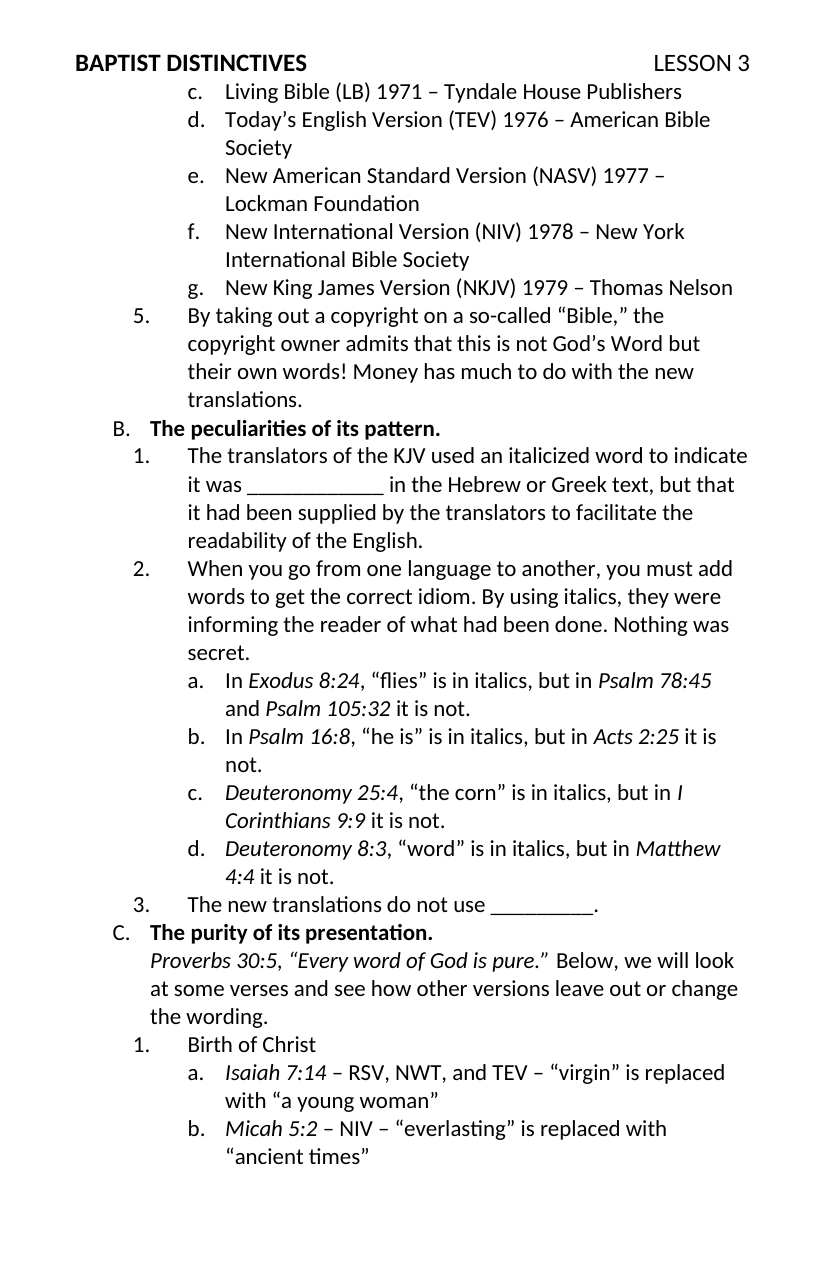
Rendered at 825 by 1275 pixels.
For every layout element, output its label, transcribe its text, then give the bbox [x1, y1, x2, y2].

list When you go from one language to another, you must add words to get the correct idiom. By using italics, they were informing the reader of what had been done. Nothing was secret. [150, 554, 750, 666]
list New International Version (NIV) 1978 – New York International Bible Society [187, 217, 750, 273]
list In Exodus 8:24, “flies” is in italics, but in Psalm 78:45 and Psalm 105:32 it is not. [187, 666, 750, 722]
list The purity of its presentation. [112, 918, 750, 946]
list Deuteronomy 25:4, “the corn” is in italics, but in I Corinthians 9:9 it is not. [187, 778, 750, 834]
list New American Standard Version (NASV) 1977 – Lockman Foundation [187, 161, 750, 217]
list In Psalm 16:8, “he is” is in italics, but in Acts 2:25 it is not. [187, 722, 750, 778]
list New King James Version (NKJV) 1979 – Thomas Nelson [187, 273, 750, 302]
list Today’s English Version (TEV) 1976 – American Bible Society [187, 105, 750, 161]
list The new translations do not use _________. [150, 890, 750, 918]
text Proverbs 30:5, “Every word of God is pure.” Below, we will look at some verses and see how other versions leave out or change the wording. [150, 946, 750, 1030]
list By taking out a copyright on a so-called “Bible,” the copyright owner admits that this is not God’s Word but their own words! Money has much to do with the new translations. [150, 302, 750, 414]
list The peculiarities of its pattern. [112, 414, 750, 442]
list The translators of the KJV used an italicized word to indicate it was ____________ in the Hebrew or Greek text, but that it had been supplied by the translators to facilitate the readability of the English. [150, 442, 750, 554]
list Living Bible (LB) 1971 – Tyndale House Publishers [187, 77, 750, 105]
list Isaiah 7:14 – RSV, NWT, and TEV – “virgin” is replaced with “a young woman” [187, 1058, 750, 1114]
list Micah 5:2 – NIV – “everlasting” is replaced with “ancient times” [187, 1114, 750, 1170]
list Birth of Christ [150, 1030, 750, 1058]
list Deuteronomy 8:3, “word” is in italics, but in Matthew 4:4 it is not. [187, 834, 750, 890]
